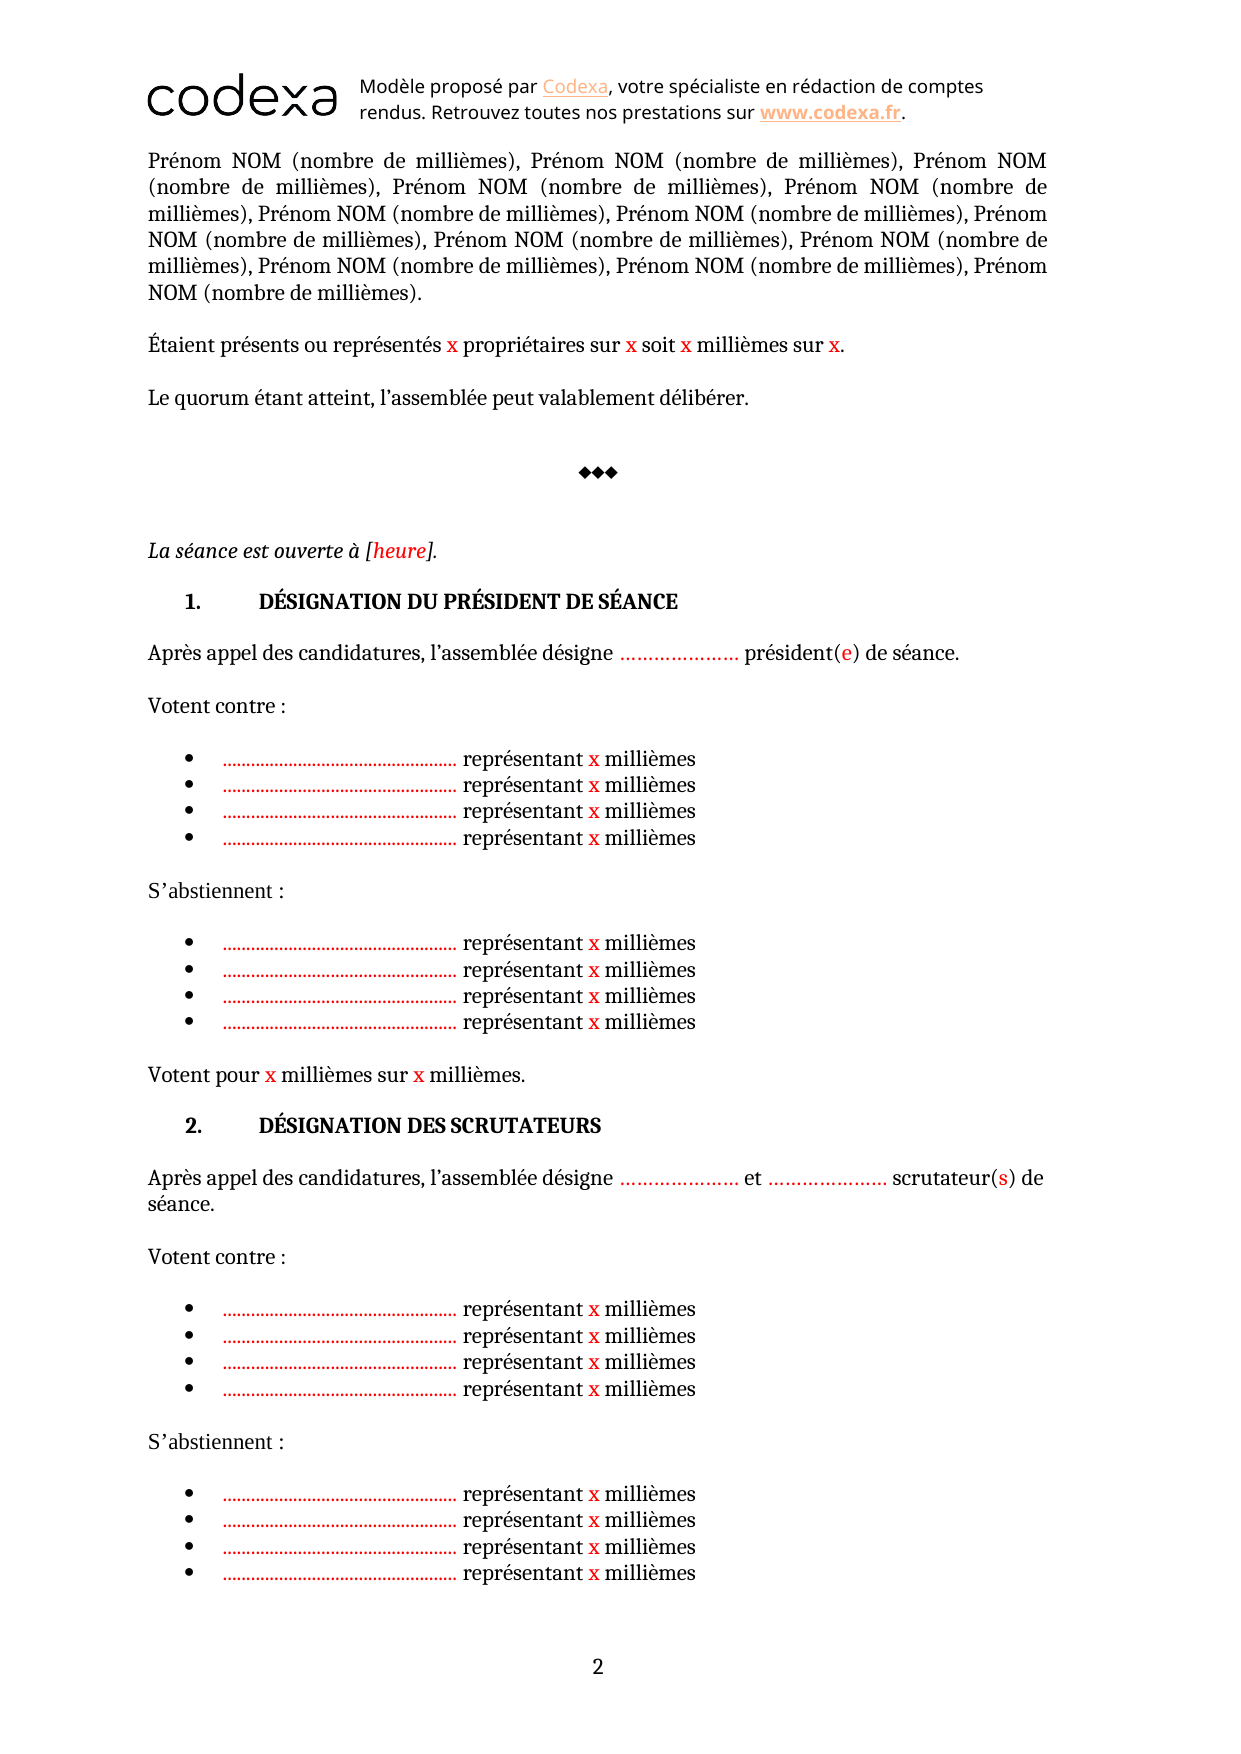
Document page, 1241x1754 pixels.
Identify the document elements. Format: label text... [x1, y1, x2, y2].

list représentant x millièmes [185, 1349, 1048, 1375]
text Après appel des candidatures, l’assemblée désigne ………………… et ………………… scrutateur(s) de séance. [148, 1164, 1048, 1217]
subtitle Désignation des scrutateurs [185, 1113, 1048, 1139]
list représentant x millièmes [185, 798, 1048, 824]
text S’abstiennent : [148, 877, 1048, 904]
list représentant x millièmes [185, 1296, 1048, 1323]
text Votent pour x millièmes sur x millièmes. [148, 1062, 1048, 1088]
list représentant x millièmes [185, 1507, 1048, 1533]
list représentant x millièmes [185, 930, 1048, 956]
list représentant x millièmes [185, 1481, 1048, 1507]
text S’abstiennent : [148, 1428, 1048, 1454]
list représentant x millièmes [185, 772, 1048, 798]
text Votent contre : [148, 693, 1048, 719]
list représentant x millièmes [185, 1375, 1048, 1402]
list représentant x millièmes [185, 1560, 1048, 1586]
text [148, 148, 1048, 306]
list représentant x millièmes [185, 1009, 1048, 1035]
list représentant x millièmes [185, 746, 1048, 772]
text Étaient présents ou représentés x propriétaires sur x soit x millièmes sur x. [148, 332, 1048, 358]
list représentant x millièmes [185, 1533, 1048, 1560]
text Le quorum étant atteint, l’assemblée peut valablement délibérer. [148, 385, 1048, 411]
list représentant x millièmes [185, 824, 1048, 851]
text La séance est ouverte à [heure]. [148, 537, 1048, 564]
subtitle Désignation du président de séance [185, 589, 1048, 615]
list représentant x millièmes [185, 983, 1048, 1009]
text Après appel des candidatures, l’assemblée désigne ………………… président(e) de séance. [148, 640, 1048, 666]
text Votent contre : [148, 1243, 1048, 1270]
list représentant x millièmes [185, 1323, 1048, 1349]
picture [147, 73, 337, 116]
list représentant x millièmes [185, 956, 1048, 983]
